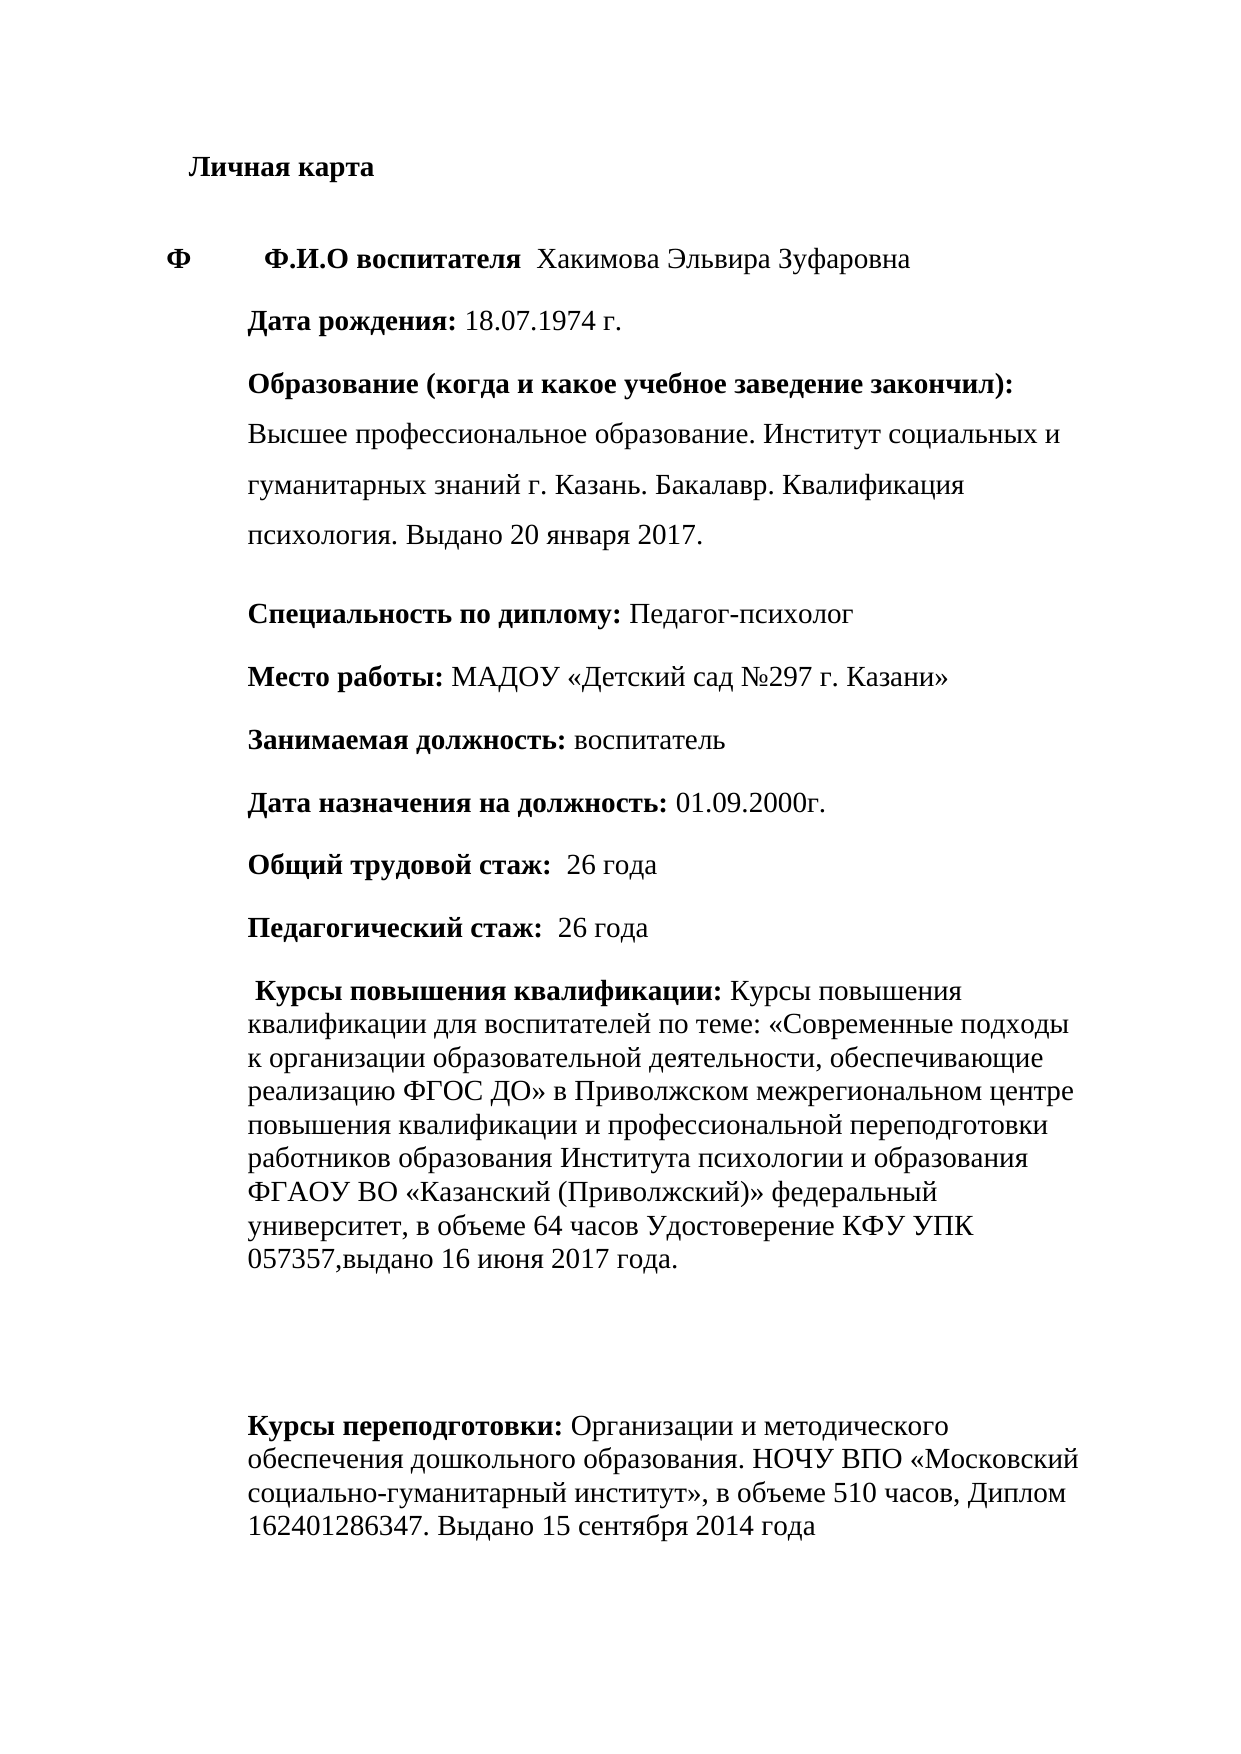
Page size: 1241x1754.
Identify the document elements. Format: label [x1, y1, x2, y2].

table_header [176, 118, 1240, 1608]
